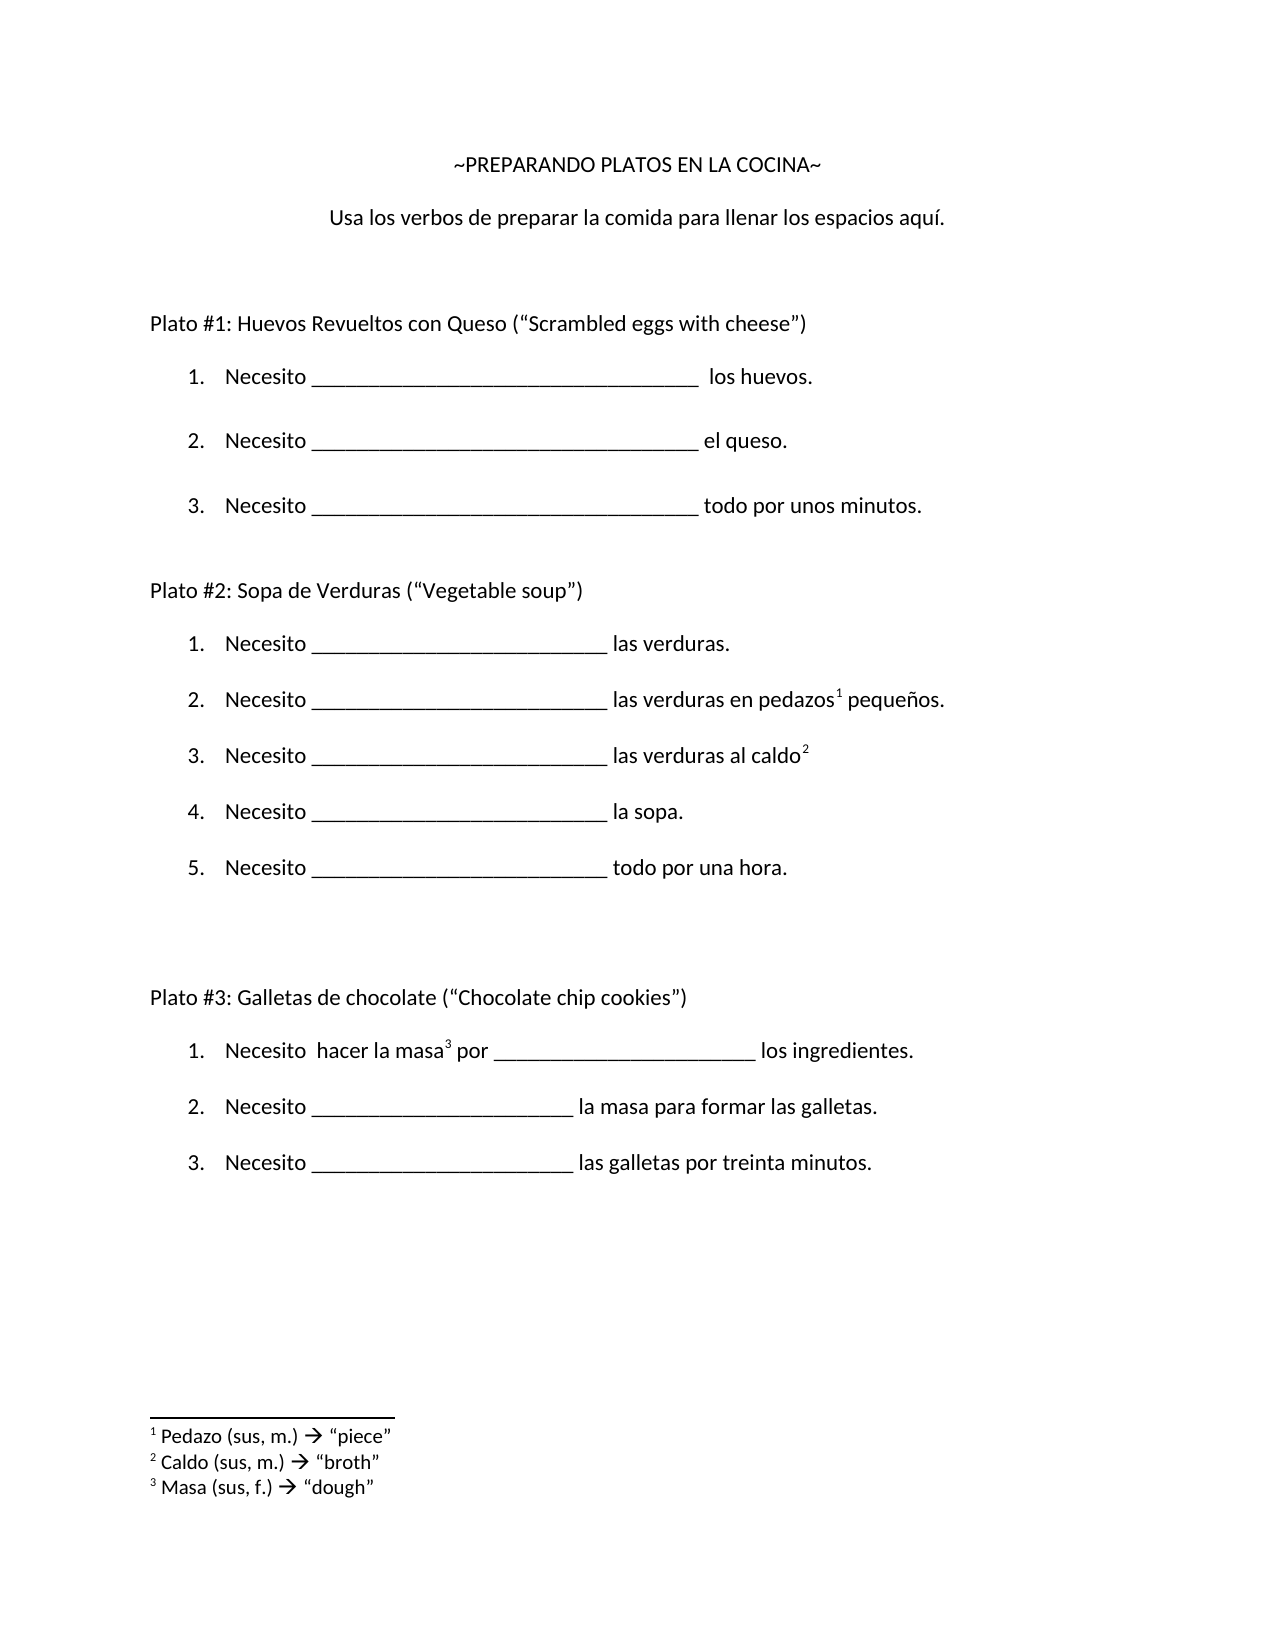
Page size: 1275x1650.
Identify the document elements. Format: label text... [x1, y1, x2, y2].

list Necesito __________________________ las verduras. [187, 629, 1125, 657]
list Necesito __________________________ la sopa. [187, 797, 1125, 825]
list Necesito __________________________ las verduras al caldo [187, 741, 1125, 769]
list Necesito hacer la masa por _______________________ los ingredientes. [187, 1036, 1125, 1064]
list Necesito __________________________________ el queso. [187, 426, 1125, 454]
list Necesito __________________________________ todo por unos minutos. [187, 491, 1125, 519]
list Necesito __________________________ las verduras en pedazos pequeños. [187, 685, 1125, 713]
list Necesito __________________________ todo por una hora. [187, 853, 1125, 881]
list Necesito _______________________ la masa para formar las galletas. [187, 1092, 1125, 1120]
text Plato #3: Galletas de chocolate (“Chocolate chip cookies”) [150, 983, 1125, 1011]
text Usa los verbos de preparar la comida para llenar los espacios aquí. [150, 203, 1125, 231]
text ~PREPARANDO PLATOS EN LA COCINA~ [150, 150, 1125, 178]
text Plato #1: Huevos Revueltos con Queso (“Scrambled eggs with cheese”) [150, 309, 1125, 337]
list Necesito __________________________________ los huevos. [187, 362, 1125, 390]
text Plato #2: Sopa de Verduras (“Vegetable soup”) [150, 576, 1125, 604]
list Necesito _______________________ las galletas por treinta minutos. [187, 1148, 1125, 1176]
